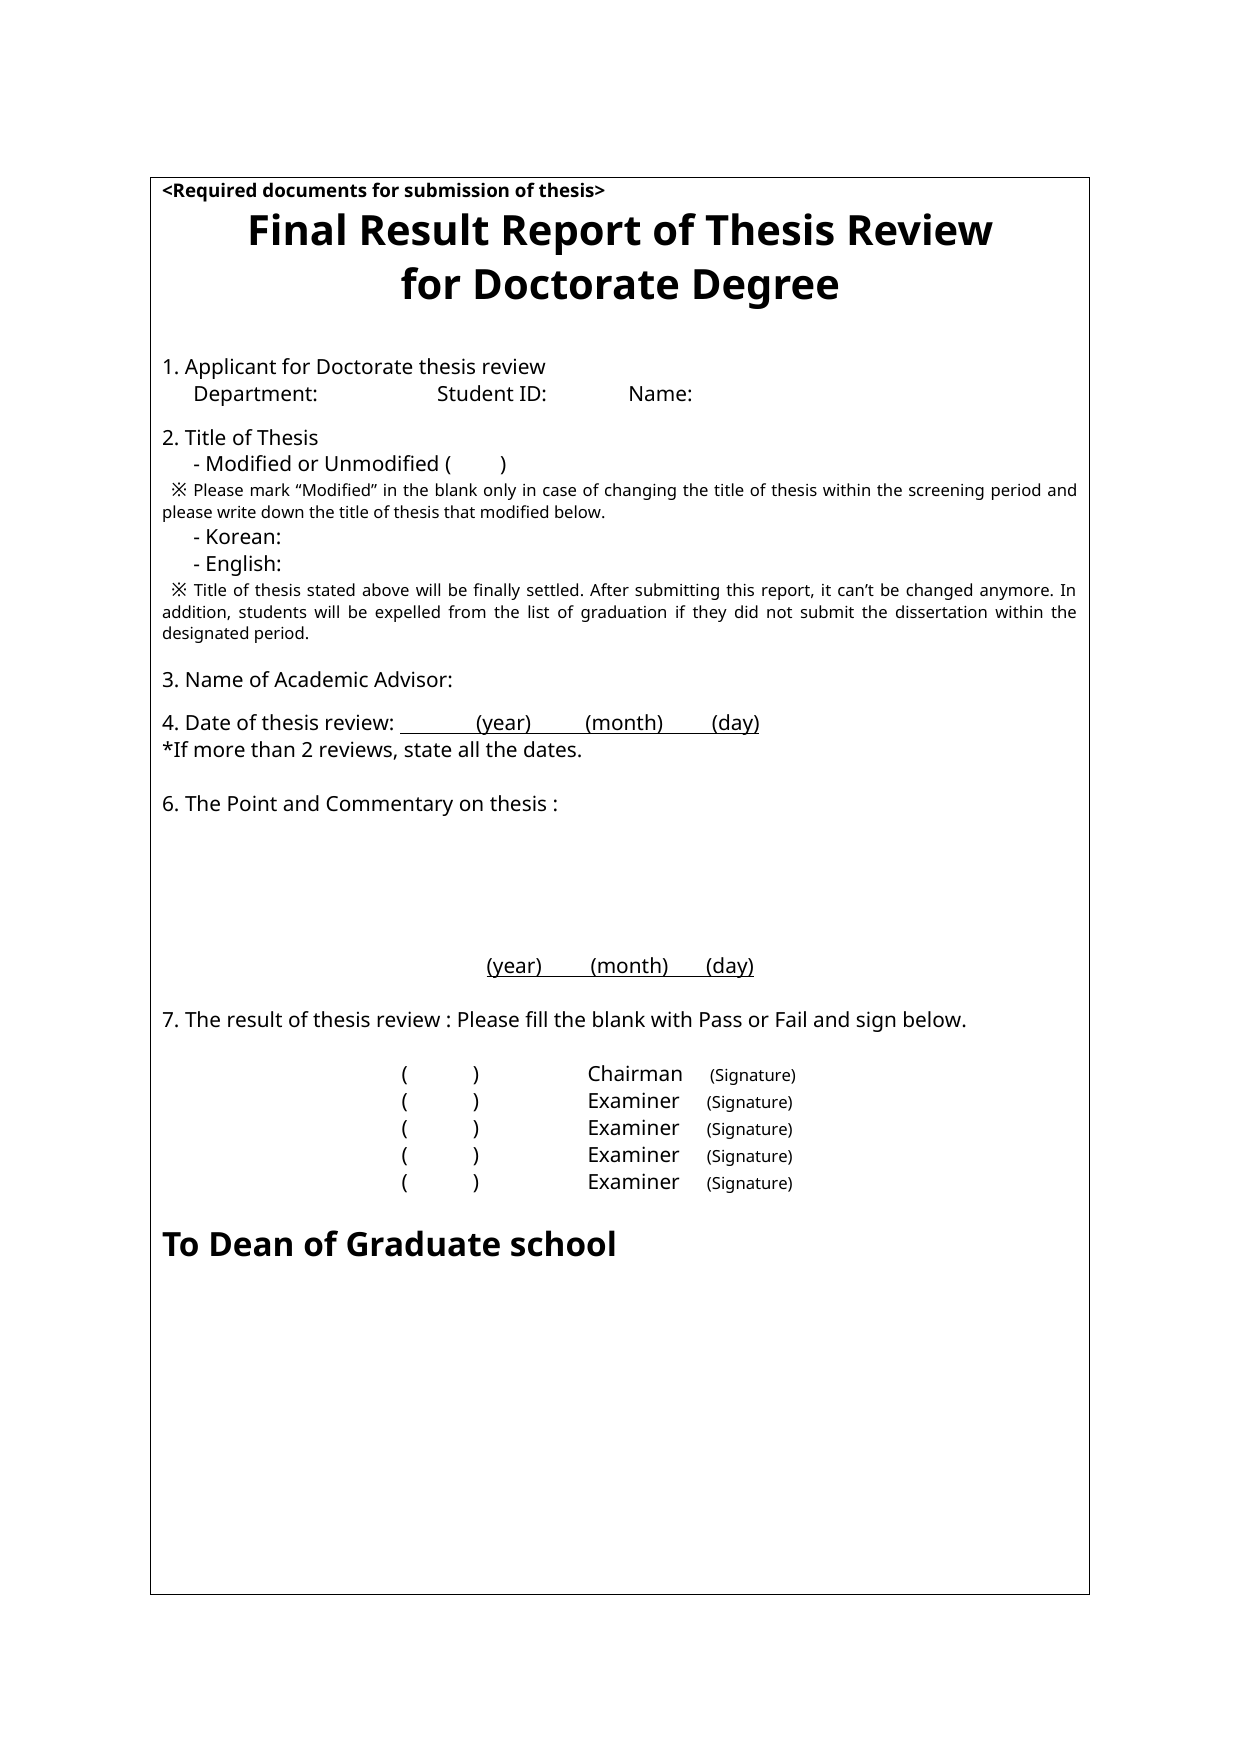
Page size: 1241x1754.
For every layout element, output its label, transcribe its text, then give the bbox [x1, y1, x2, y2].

table_header <Required documents for submission of thesis> Final Result Report of Thesis Review for Doctorate Degree 1. Applicant for Doctorate thesis review Department: Student ID: Name: 2. Title of Thesis - Modified or Unmodified ( ) ※ Please mark “Modified” in the blank only in case of changing the title of thesis within the screening period and please write down the title of thesis that modified below. - Korean: - English: ※ Title of thesis stated above will be finally settled. After submitting this report, it can’t be changed anymore. In addition, students will be expelled from the list of graduation if they did not submit the dissertation within the designated period. 3. Name of Academic Advisor: 4. Date of thesis review: (year) (month) (day) *If more than 2 reviews, state all the dates. 6. The Point and Commentary on thesis : (year) (month) (day) 7. The result of thesis review : Please fill the blank with Pass or Fail and sign below. ( ) Chairman (Signature) ( ) Examiner (Signature) ( ) Examiner (Signature) ( ) Examiner (Signature) ( ) Examiner (Signature) To Dean of Graduate school [151, 178, 1089, 1594]
